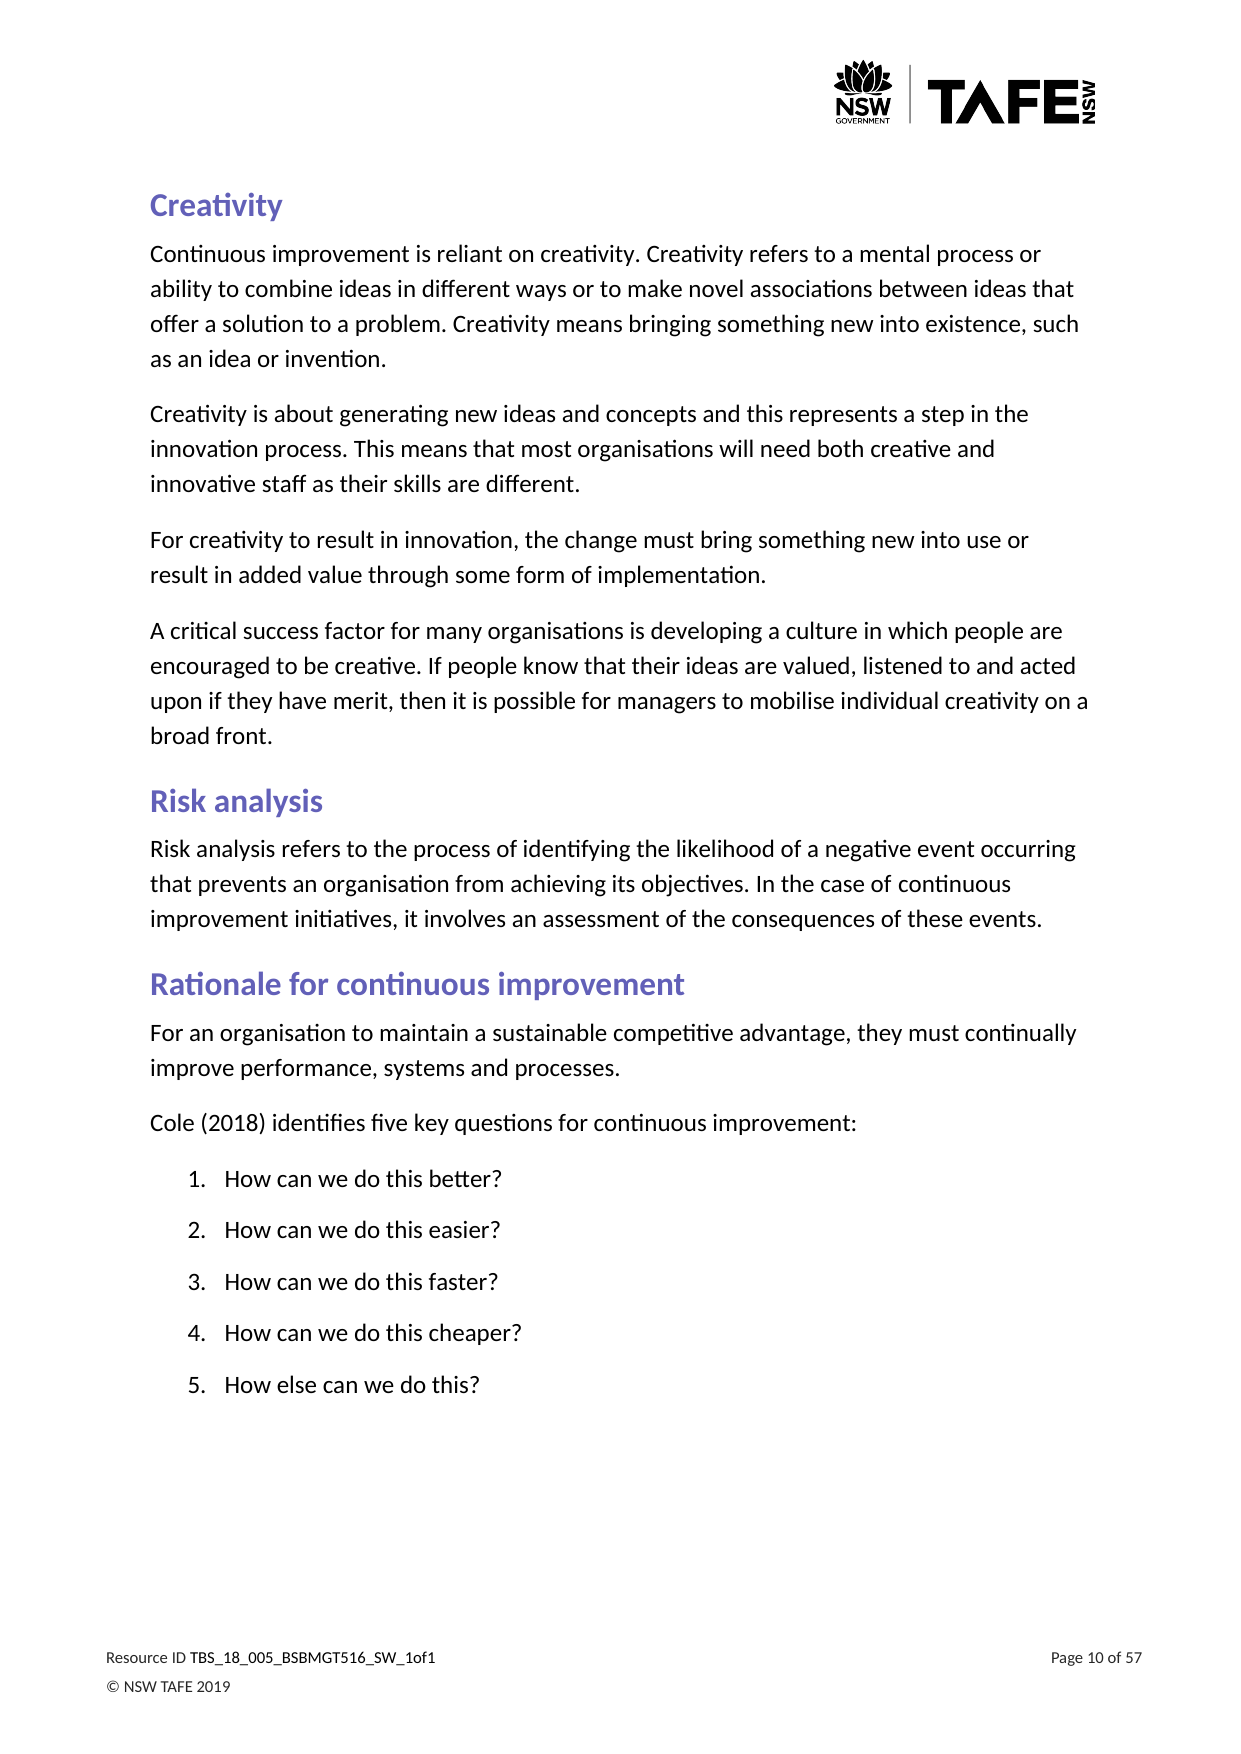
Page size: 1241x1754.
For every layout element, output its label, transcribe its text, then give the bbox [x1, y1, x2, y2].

text Creativity is about generating new ideas and concepts and this represents a step in the innovation process. This means that most organisations will need both creative and innovative staff as their skills are different. [150, 398, 1090, 499]
subtitle Creativity [150, 184, 1090, 225]
text A critical success factor for many organisations is developing a culture in which people are encouraged to be creative. If people know that their ideas are valued, listened to and acted upon if they have merit, then it is possible for managers to mobilise individual creativity on a broad front. [150, 615, 1090, 751]
list How can we do this easier? [187, 1215, 1090, 1245]
text Continuous improvement is reliant on creativity. Creativity refers to a mental process or ability to combine ideas in different ways or to make novel associations between ideas that offer a solution to a problem. Creativity means bringing something new into existence, such as an idea or invention. [150, 238, 1090, 373]
list How else can we do this? [187, 1369, 1090, 1399]
text Cole (2018) identifies five key questions for continuous improvement: [150, 1107, 1090, 1138]
list How can we do this better? [187, 1163, 1090, 1194]
text For an organisation to maintain a sustainable competitive advantage, they must continually improve performance, systems and processes. [150, 1017, 1090, 1082]
subtitle Risk analysis [150, 780, 1090, 821]
text Risk analysis refers to the process of identifying the likelihood of a negative event occurring that prevents an organisation from achieving its objectives. In the case of continuous improvement initiatives, it involves an assessment of the consequences of these events. [150, 833, 1090, 934]
list How can we do this cheaper? [187, 1317, 1090, 1348]
picture [834, 59, 1095, 125]
subtitle Rationale for continuous improvement [150, 963, 1090, 1004]
list How can we do this faster? [187, 1266, 1090, 1297]
text For creativity to result in innovation, the change must bring something new into use or result in added value through some form of implementation. [150, 524, 1090, 590]
